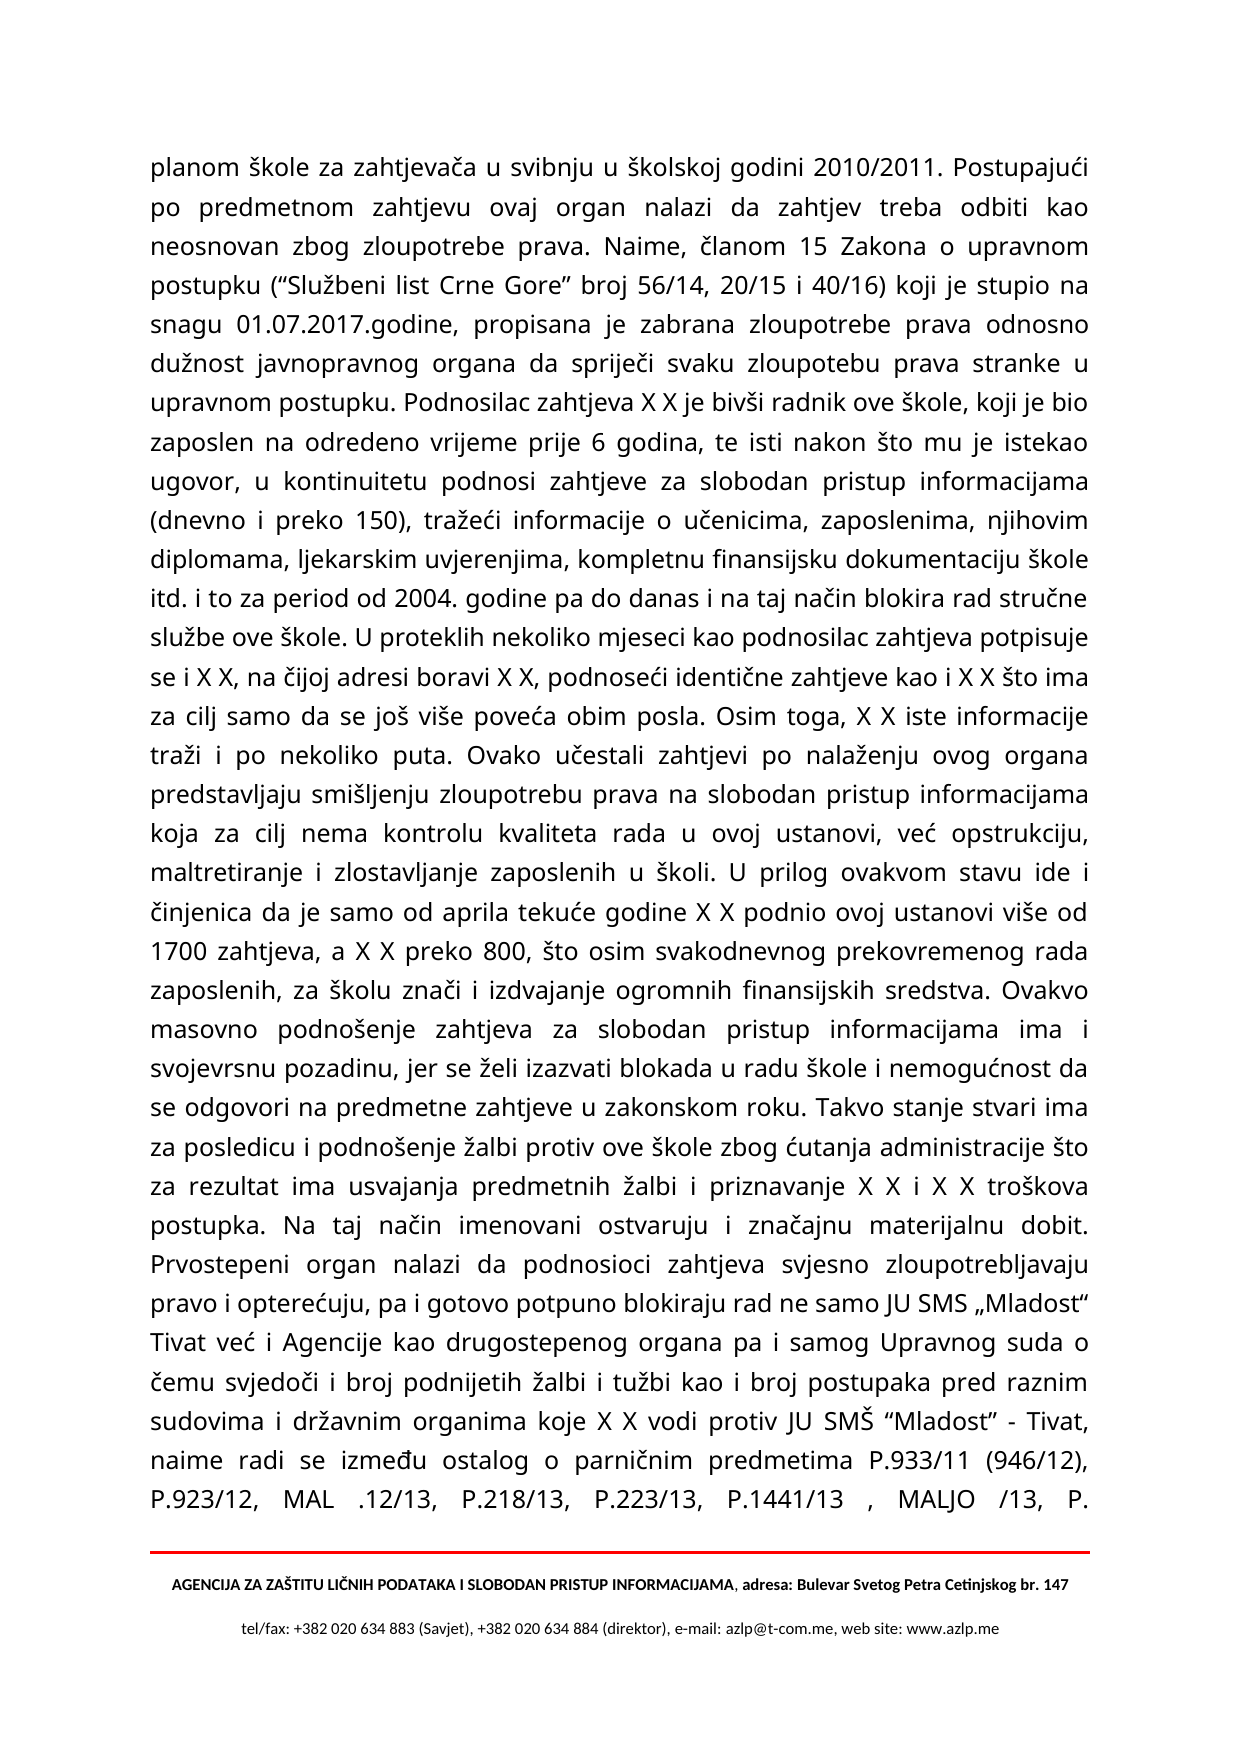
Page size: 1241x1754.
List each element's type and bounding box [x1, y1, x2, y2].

text [150, 150, 1090, 1516]
